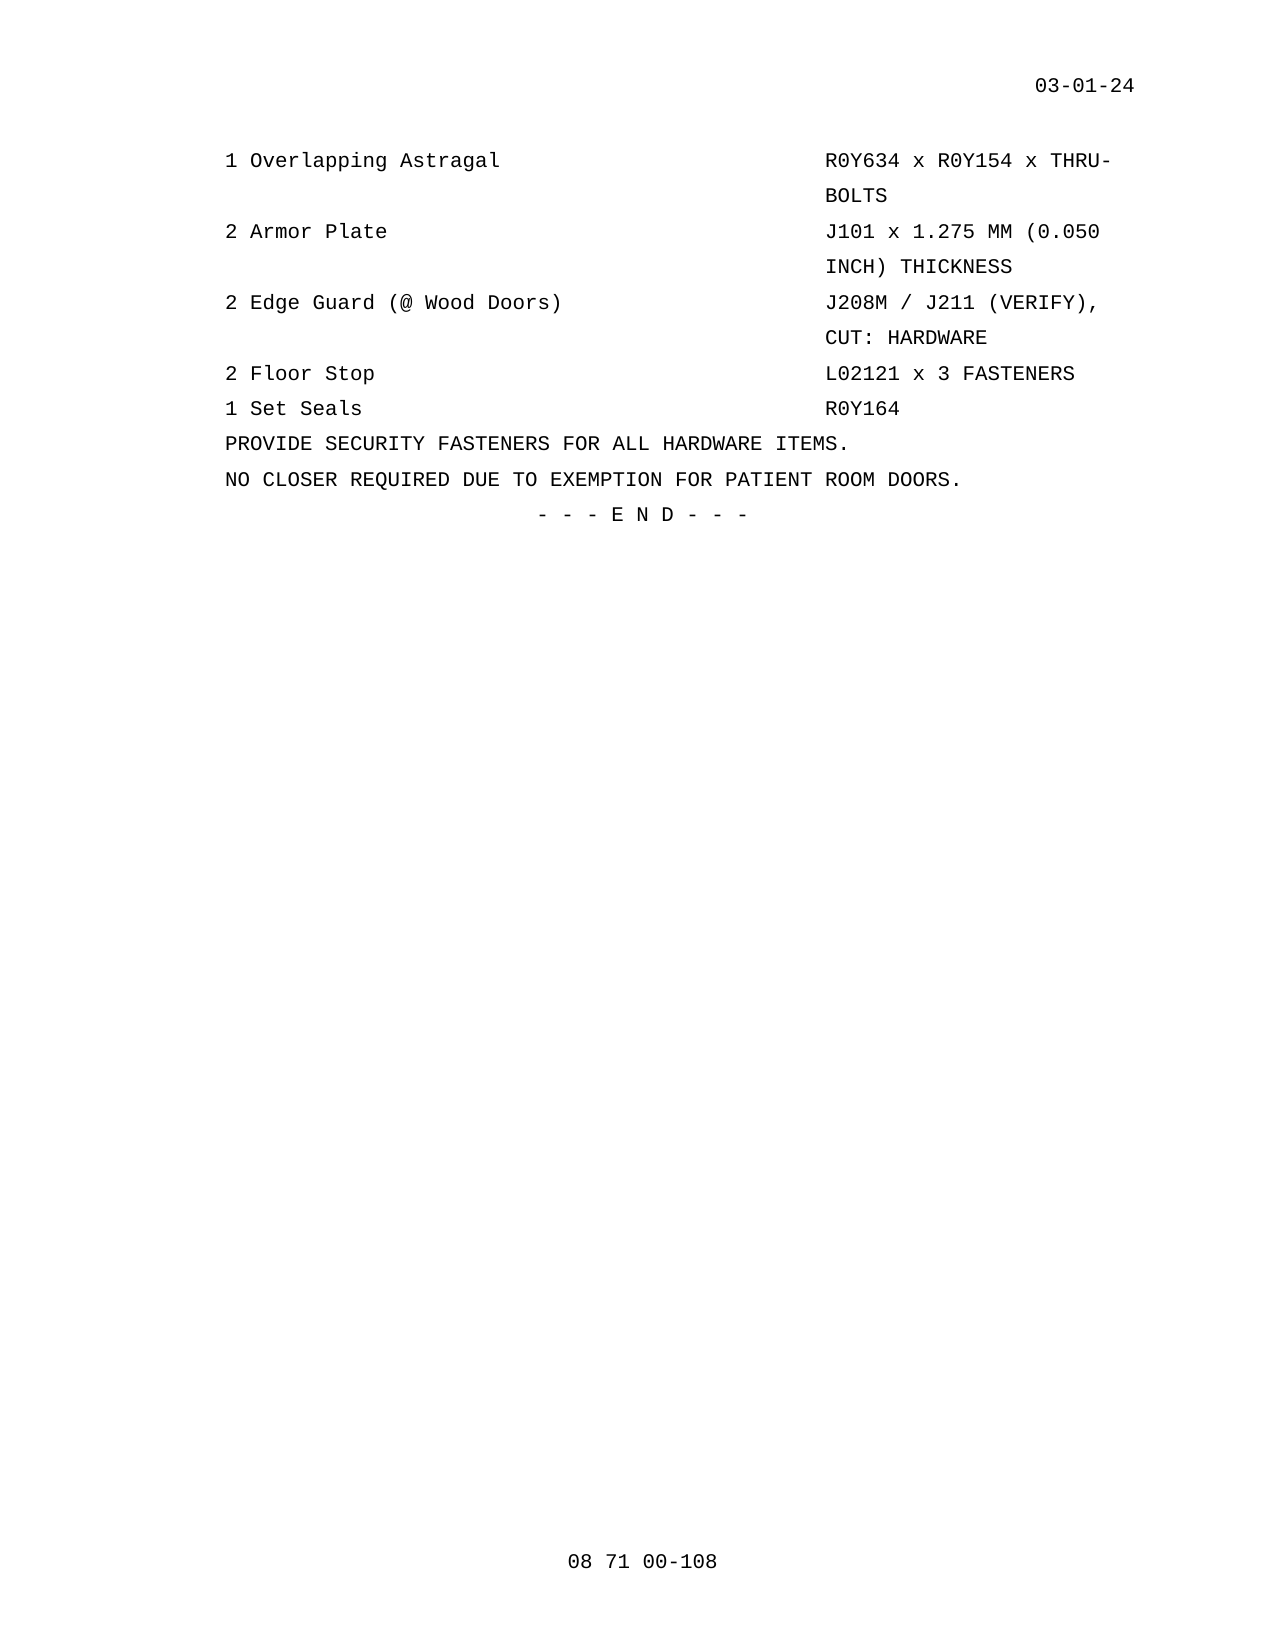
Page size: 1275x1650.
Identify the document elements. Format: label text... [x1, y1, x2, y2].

list 2 Edge Guard (@ Wood Doors) J208M / J211 (VERIFY), CUT: HARDWARE [225, 292, 1134, 351]
list 1 Overlapping Astragal R0Y634 x R0Y154 x THRU-BOLTS [225, 150, 1134, 209]
list NO CLOSER REQUIRED DUE TO EXEMPTION FOR PATIENT ROOM DOORS. [225, 469, 1134, 492]
list PROVIDE SECURITY FASTENERS FOR ALL HARDWARE ITEMS. [225, 433, 1134, 457]
list 2 Armor Plate J101 x 1.275 MM (0.050 INCH) THICKNESS [225, 221, 1134, 280]
text - - - E N D - - - [150, 504, 1134, 528]
list 2 Floor Stop L02121 x 3 FASTENERS [225, 362, 1134, 386]
list 1 Set Seals R0Y164 [225, 398, 1134, 422]
